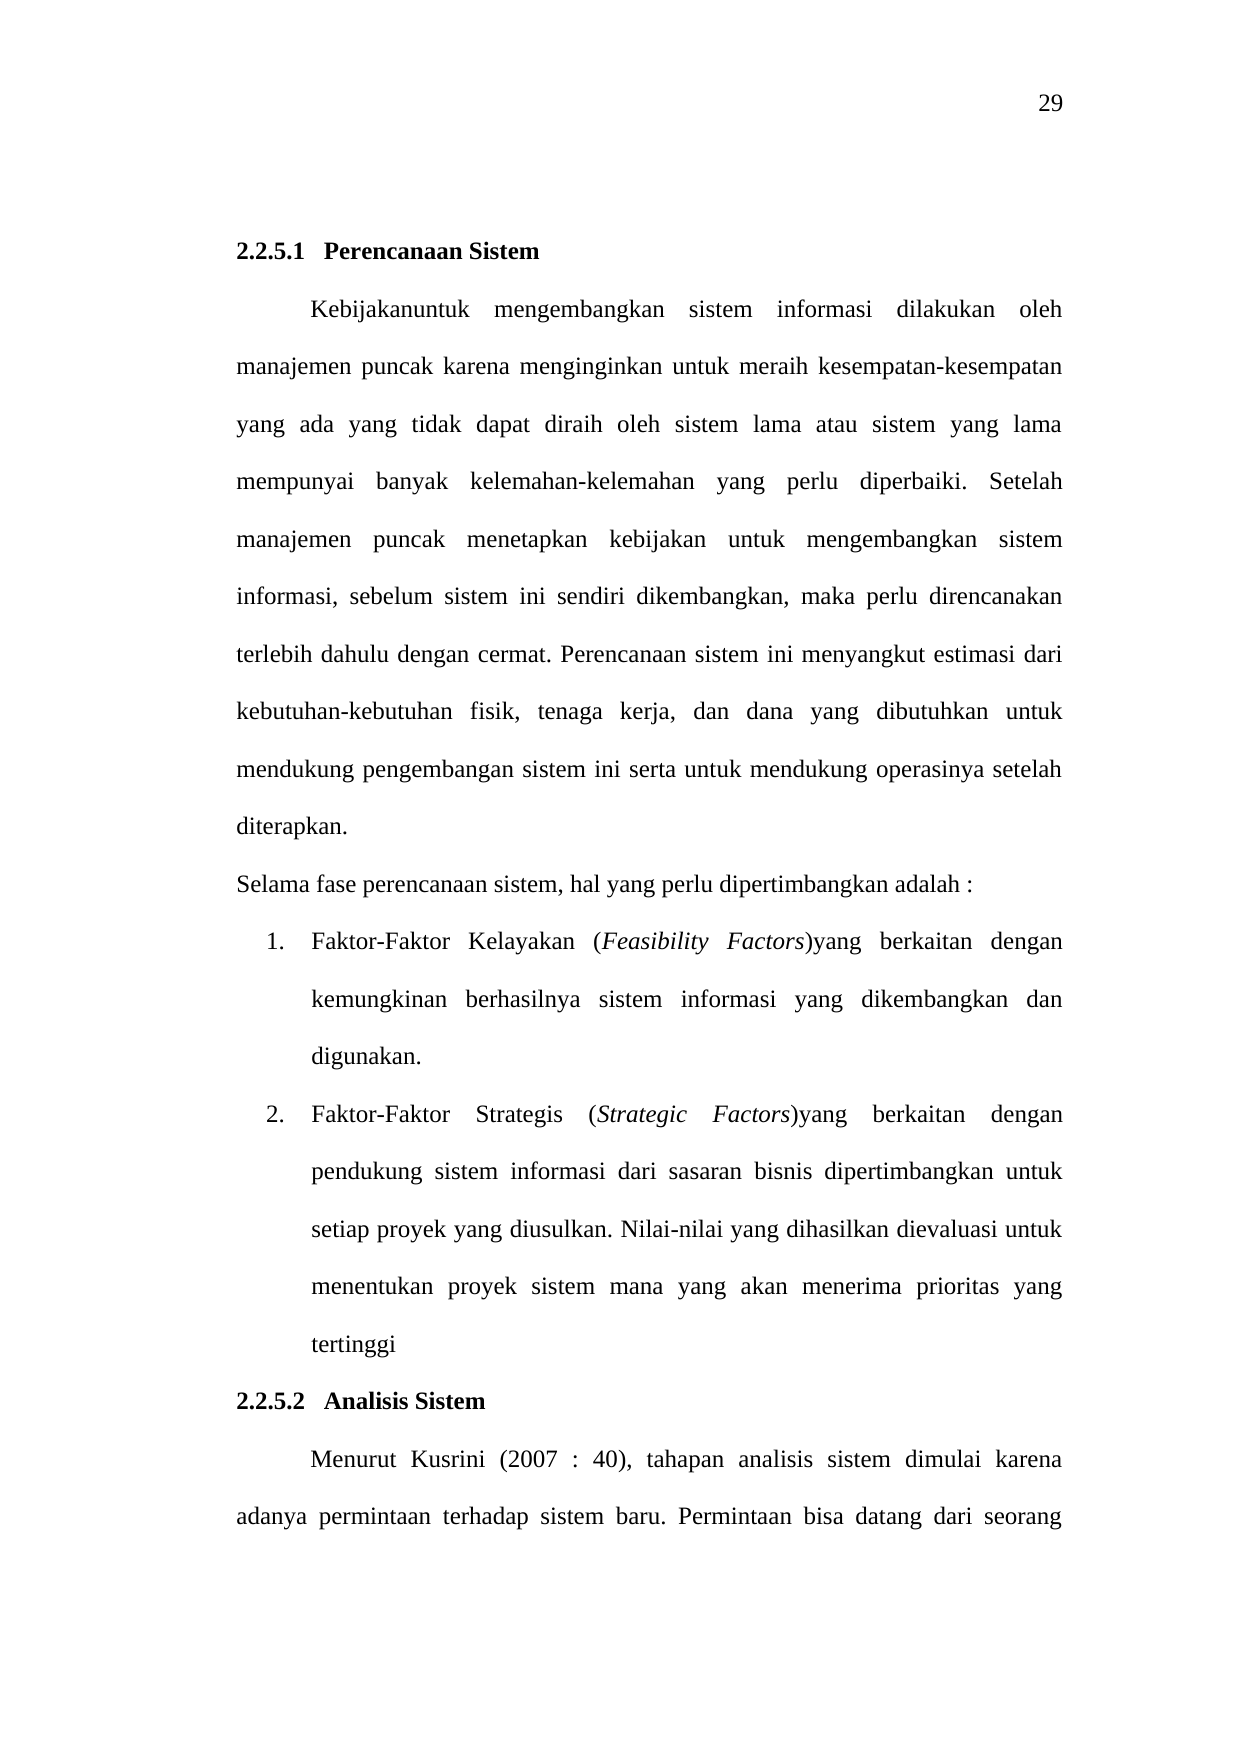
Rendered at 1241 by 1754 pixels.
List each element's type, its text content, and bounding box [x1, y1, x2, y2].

text 2.2.5.1 Perencanaan Sistem [236, 236, 1063, 265]
list Faktor-Faktor Strategis (Strategic Factors)yang berkaitan dengan pendukung sistem informasi dari sasaran bisnis dipertimbangkan untuk setiap proyek yang diusulkan. Nilai-nilai yang dihasilkan dievaluasi untuk menentukan proyek sistem mana yang akan menerima prioritas yang tertinggi [266, 1099, 1063, 1357]
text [236, 1444, 1063, 1530]
text Selama fase perencanaan sistem, hal yang perlu dipertimbangkan adalah : [236, 869, 1063, 897]
text 2.2.5.2 Analisis Sistem [236, 1386, 1063, 1415]
list Faktor-Faktor Kelayakan (Feasibility Factors)yang berkaitan dengan kemungkinan berhasilnya sistem informasi yang dikembangkan dan digunakan. [266, 926, 1063, 1070]
text Kebijakanuntuk mengembangkan sistem informasi dilakukan oleh manajemen puncak karena menginginkan untuk meraih kesempatan-kesempatan yang ada yang tidak dapat diraih oleh sistem lama atau sistem yang lama mempunyai banyak kelemahan-kelemahan yang perlu diperbaiki. Setelah manajemen puncak menetapkan kebijakan untuk mengembangkan sistem informasi, sebelum sistem ini sendiri dikembangkan, maka perlu direncanakan terlebih dahulu dengan cermat. Perencanaan sistem ini menyangkut estimasi dari kebutuhan-kebutuhan fisik, tenaga kerja, dan dana yang dibutuhkan untuk mendukung pengembangan sistem ini serta untuk mendukung operasinya setelah diterapkan. [236, 294, 1063, 840]
